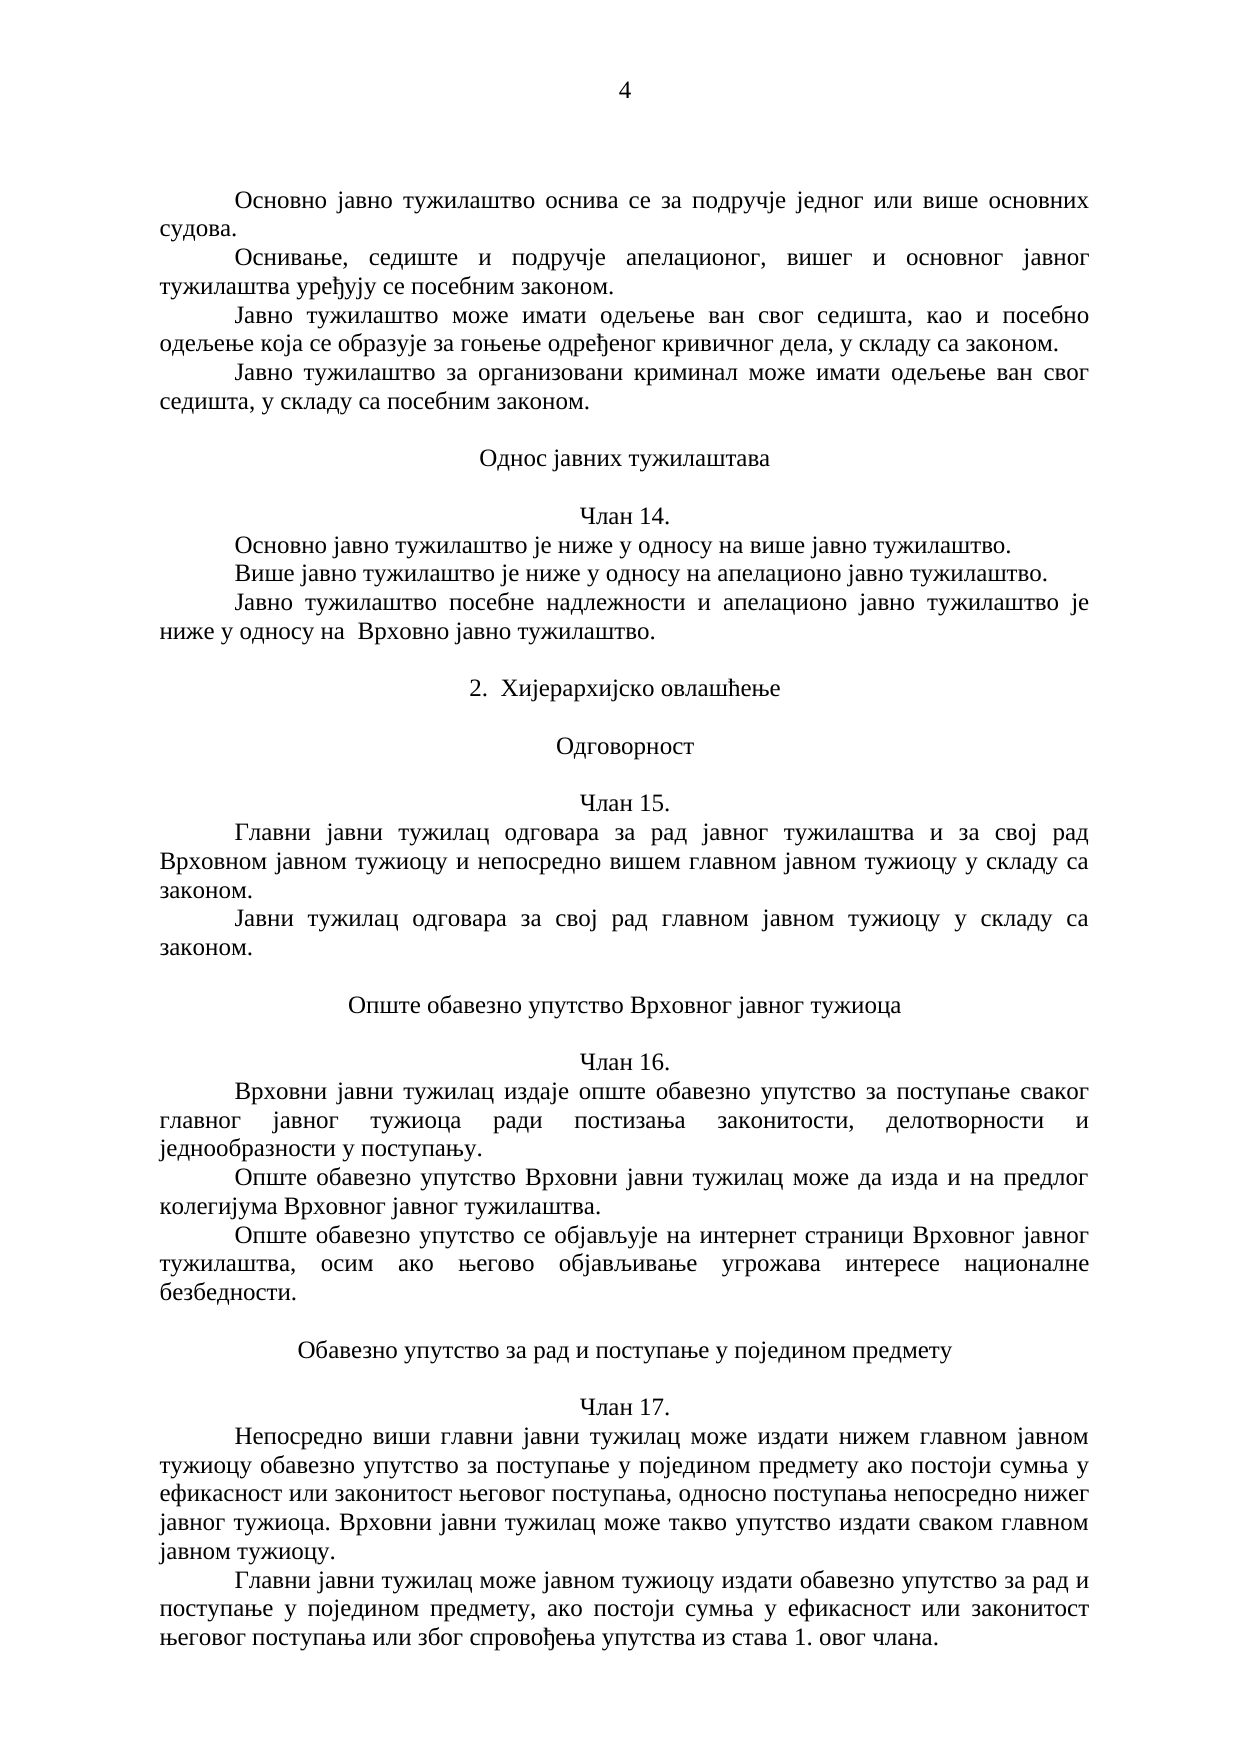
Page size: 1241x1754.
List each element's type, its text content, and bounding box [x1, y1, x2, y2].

text Непосредно виши главни јавни тужилац може издати нижем главном јавном тужиоцу обавезно упутство за поступање у поједином предмету ако постоји сумња у ефикасност или законитост његовог поступања, односно поступања непосредно нижег јавног тужиоца. Врховни јавни тужилац може такво упутство издати сваком главном јавном тужиоцу. [159, 1421, 1090, 1565]
text Опште обавезно упутство се објављује на интернет страници Врховног јавног тужилаштва, осим ако његово објављивање угрожава интересе националне безбедности. [159, 1220, 1090, 1306]
text Опште обавезно упутство Врховног јавног тужиоца [159, 990, 1090, 1018]
text Одговорност [159, 731, 1090, 760]
text 2. Хијерархијско овлашћење [159, 673, 1090, 702]
text Главни јавни тужилац одговара за рад јавног тужилаштва и за свој рад Врховном јавном тужиоцу и непосредно вишем главном јавном тужиоцу у складу са законом. [159, 817, 1090, 903]
text Обавезно упутство за рад и поступање у поједином предмету [159, 1335, 1090, 1363]
text Јавно тужилаштво за организовани криминал може имати одељење ван свог седишта, у складу са посебним законом. [159, 357, 1090, 415]
text Више јавно тужилаштво је ниже у односу на апелационо јавно тужилаштво. [159, 558, 1090, 587]
text Опште обавезно упутство Врховни јавни тужилац може да изда и на предлог колегијума Врховног јавног тужилаштва. [159, 1162, 1090, 1220]
text Однос јавних тужилаштава [159, 443, 1090, 472]
text Јавно тужилаштво може имати одељење ван свог седишта, као и посебно одељење која се образује за гоњење одређеног кривичног дела, у складу са законом. [159, 300, 1090, 357]
text Јавно тужилаштво посебне надлежности и апелационо јавно тужилаштво је ниже у односу на Врховно јавно тужилаштво. [159, 587, 1090, 645]
text Члан 17. [159, 1392, 1090, 1421]
text Главни јавни тужилац може јавном тужиоцу издати обавезно упутство за рад и поступање у поједином предмету, ако постоји сумња у ефикасност или законитост његовог поступања или због спровођења упутства из става 1. овог члана. [159, 1565, 1090, 1651]
text Основно јавно тужилаштво оснива се за подручје једног или више основних судова. [159, 185, 1090, 242]
text Врховни јавни тужилац издаје опште обавезно упутство за поступање сваког главног јавног тужиоца ради постизања законитости, делотворности и једнообразности у поступању. [159, 1076, 1090, 1162]
text Члан 15. [159, 788, 1090, 817]
text Јавни тужилац одговара за свој рад главном јавном тужиоцу у складу са законом. [159, 903, 1090, 961]
text Оснивање, седиште и подручје апелационог, вишег и основног јавног тужилаштва уређују се посебним законом. [159, 242, 1090, 300]
text Члан 14. [159, 501, 1090, 530]
text Члан 16. [159, 1047, 1090, 1076]
text Основно јавно тужилаштво је ниже у односу на више јавно тужилаштво. [159, 530, 1090, 558]
